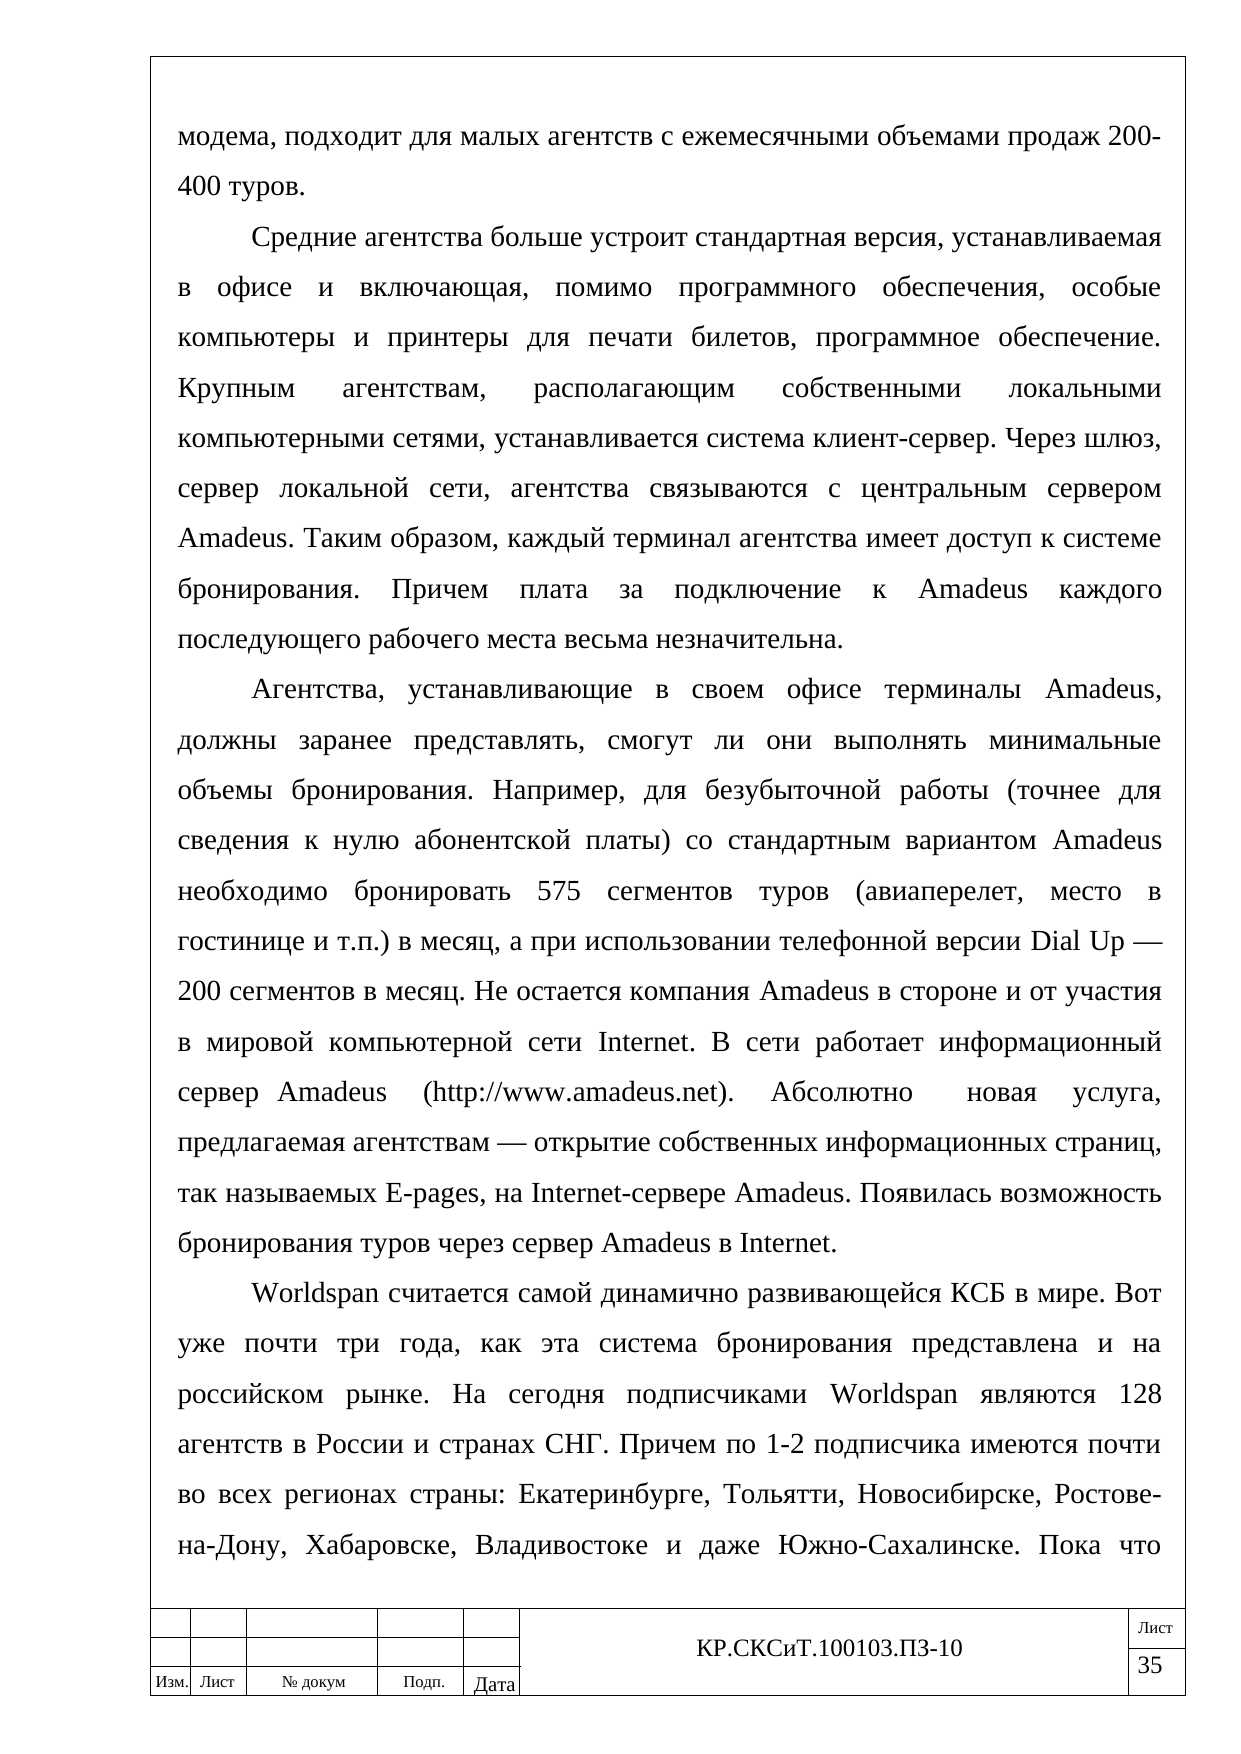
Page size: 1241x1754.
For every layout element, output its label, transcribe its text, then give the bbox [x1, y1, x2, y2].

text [177, 1275, 1162, 1560]
text Средние агентства больше устроит стандартная версия, устанавливаемая в офисе и включающая, помимо программного обеспечения, особые компьютеры и принтеры для печати билетов, программное обеспечение. Крупным агентствам, располагающим собственными локальными компьютерными сетями, устанавливается система клиент-сервер. Через шлюз, сервер локальной сети, агентства связываются с центральным сервером Amadeus. Таким образом, каждый терминал агентства имеет доступ к системе бронирования. Причем плата за подключение к Amadeus каждого последующего рабочего места весьма незначительна. [177, 219, 1162, 655]
text Агентства, устанавливающие в своем офисе терминалы Amadeus, должны заранее представлять, смогут ли они выполнять минимальные объемы бронирования. Например, для безубыточной работы (точнее для сведения к нулю абонентской платы) со стандартным вариантом Amadeus необходимо бронировать 575 сегментов туров (авиаперелет, место в гостинице и т.п.) в месяц, а при использовании телефонной версии Dial Up — 200 сегментов в месяц. Не остается компания Amadeus в стороне и от участия в мировой компьютерной сети Internet. В сети работает информационный сервер Amadeus (http://www.amadeus.net). Абсолютно новая услуга, предлагаемая агентствам — открытие собственных информационных страниц, так называемых E-pages, на Internet-сервере Amadeus. Появилась возможность бронирования туров через сервер Amadeus в Internet. [177, 672, 1162, 1258]
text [177, 118, 1162, 202]
